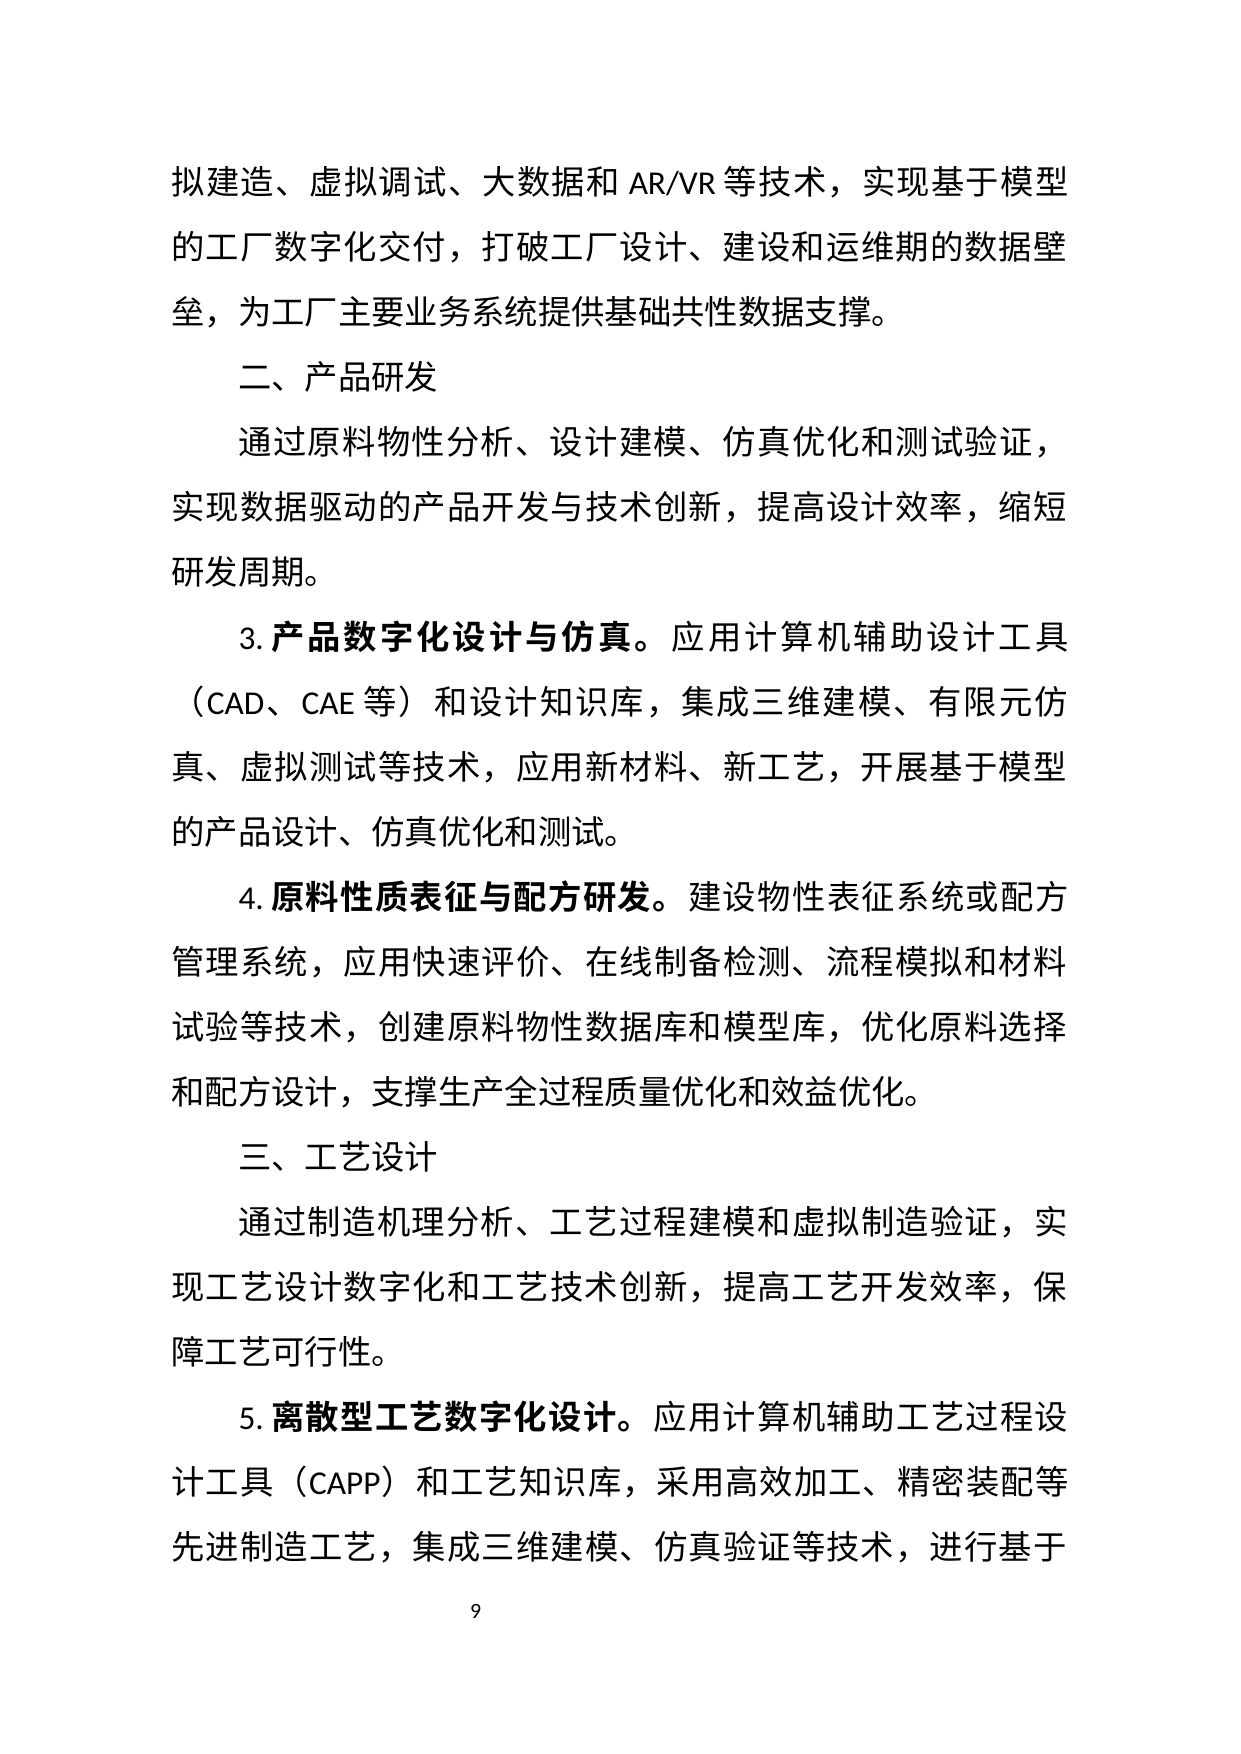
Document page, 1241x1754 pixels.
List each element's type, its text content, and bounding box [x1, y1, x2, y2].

list 产品数字化设计与仿真。应用计算机辅助设计工具（CAD、CAE等）和设计知识库，集成三维建模、有限元仿真、虚拟测试等技术，应用新材料、新工艺，开展基于模型的产品设计、仿真优化和测试。 [171, 603, 1069, 863]
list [171, 148, 1069, 343]
subtitle 二、产品研发 [171, 343, 1069, 408]
text 通过原料物性分析、设计建模、仿真优化和测试验证，实现数据驱动的产品开发与技术创新，提高设计效率，缩短研发周期。 [171, 408, 1069, 603]
list 原料性质表征与配方研发。建设物性表征系统或配方管理系统，应用快速评价、在线制备检测、流程模拟和材料试验等技术，创建原料物性数据库和模型库，优化原料选择和配方设计，支撑生产全过程质量优化和效益优化。 [171, 863, 1069, 1123]
subtitle 三、工艺设计 [171, 1123, 1069, 1188]
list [171, 1383, 1069, 1578]
text 通过制造机理分析、工艺过程建模和虚拟制造验证，实现工艺设计数字化和工艺技术创新，提高工艺开发效率，保障工艺可行性。 [171, 1188, 1069, 1383]
